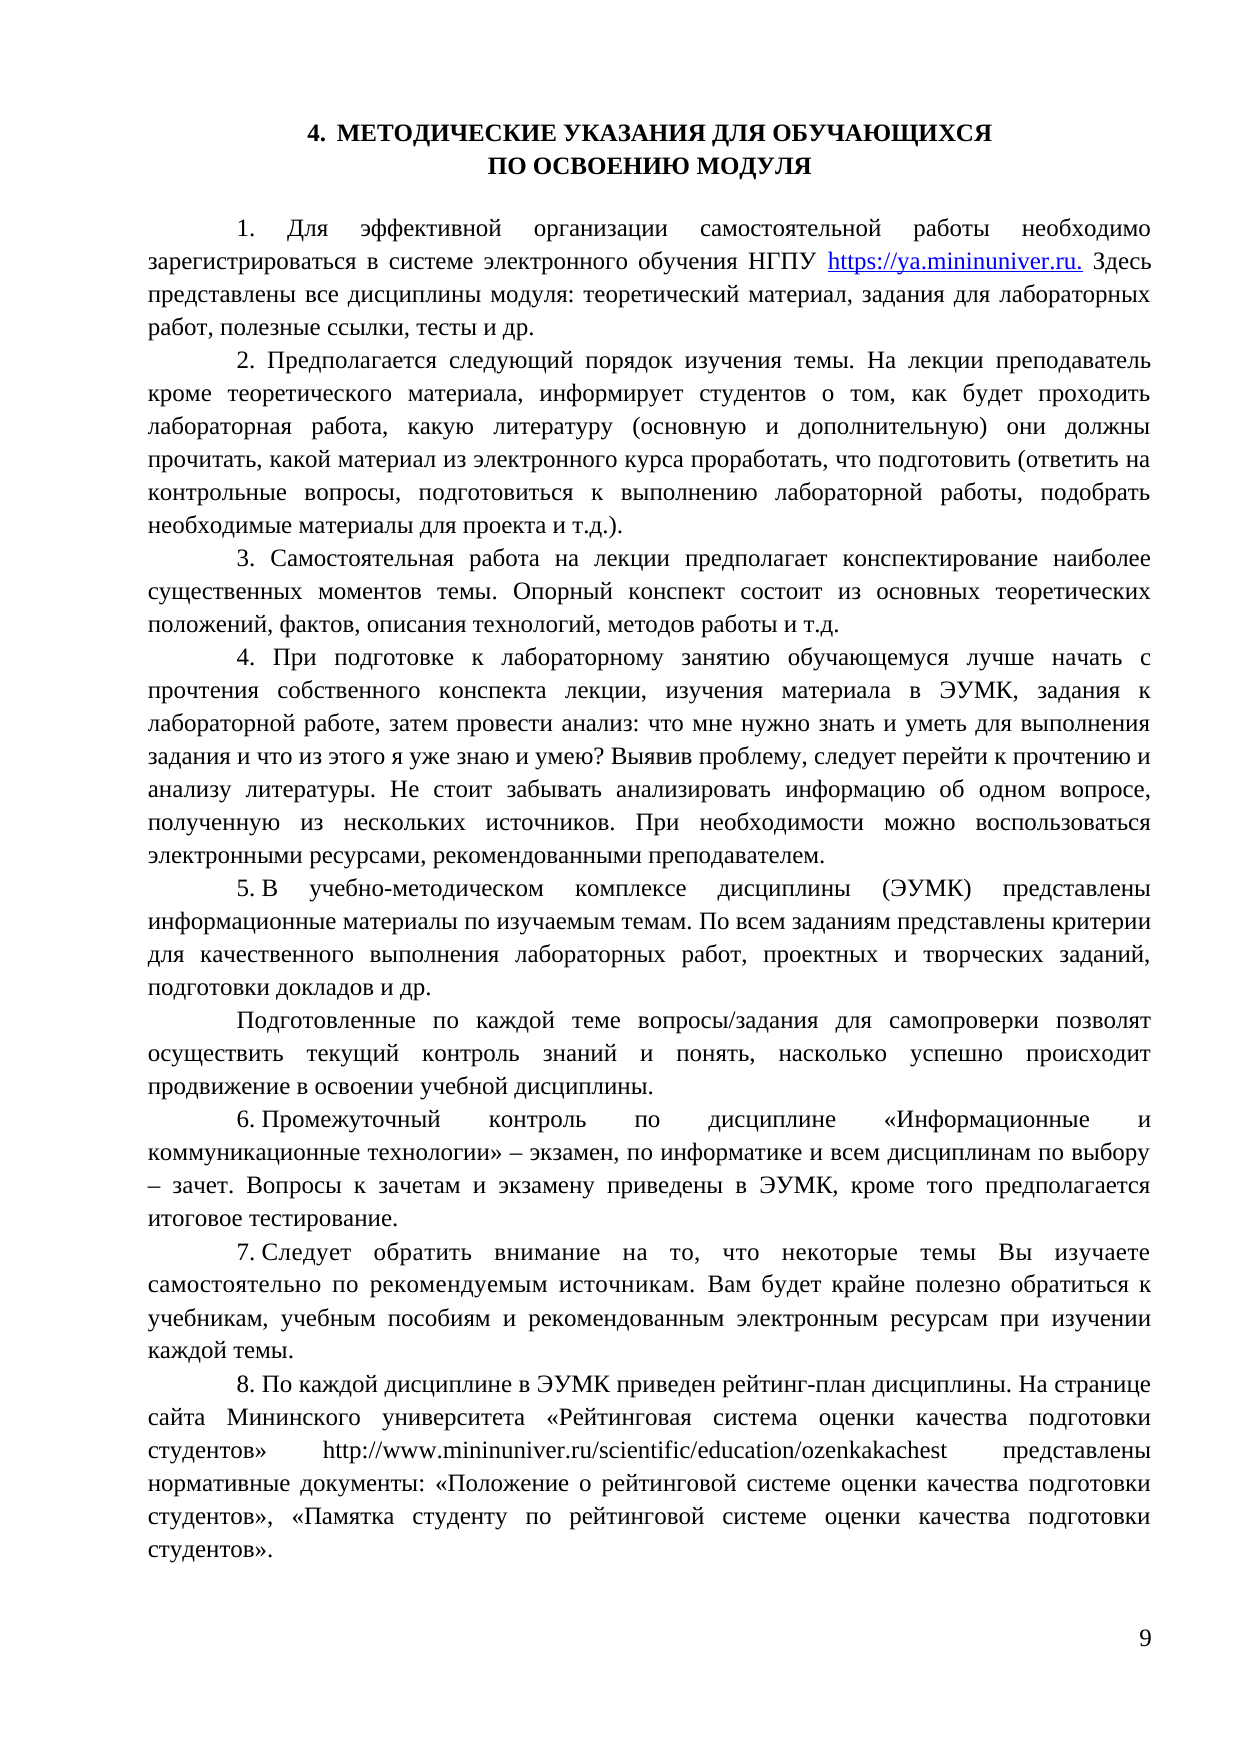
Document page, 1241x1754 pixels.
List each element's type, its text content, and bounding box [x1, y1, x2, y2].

text Подготовленные по каждой теме вопросы/задания для самопроверки позволят осуществить текущий контроль знаний и понять, насколько успешно происходит продвижение в освоении учебной дисциплины. [148, 1005, 1152, 1100]
subtitle ПО ОСВОЕНИЮ МОДУЛЯ [148, 151, 1152, 180]
list 1. Для эффективной организации самостоятельной работы необходимо зарегистрироваться в системе электронного обучения НГПУ https://ya.mininuniver.ru. Здесь представлены все дисциплины модуля: теоретический материал, задания для лабораторных работ, полезные ссылки, тесты и др. [148, 213, 1152, 341]
subtitle 4. МЕТОДИЧЕСКИЕ УКАЗАНИЯ ДЛЯ ОБУЧАЮЩИХСЯ [148, 118, 1152, 147]
text 5. В учебно-методическом комплексе дисциплины (ЭУМК) представлены информационные материалы по изучаемым темам. По всем заданиям представлены критерии для качественного выполнения лабораторных работ, проектных и творческих заданий, подготовки докладов и др. [148, 873, 1152, 1001]
text 3. Самостоятельная работа на лекции предполагает конспектирование наиболее существенных моментов темы. Опорный конспект состоит из основных теоретических положений, фактов, описания технологий, методов работы и т.д. [148, 543, 1152, 638]
text 2. Предполагается следующий порядок изучения темы. На лекции преподаватель кроме теоретического материала, информирует студентов о том, как будет проходить лабораторная работа, какую литературу (основную и дополнительную) они должны прочитать, какой материал из электронного курса проработать, что подготовить (ответить на контрольные вопросы, подготовиться к выполнению лабораторной работы, подобрать необходимые материалы для проекта и т.д.). [148, 345, 1152, 539]
text 8. По каждой дисциплине в ЭУМК приведен рейтинг-план дисциплины. На странице сайта Мининского университета «Рейтинговая система оценки качества подготовки студентов» http://www.mininuniver.ru/scientific/education/ozenkakachest представлены нормативные документы: «Положение о рейтинговой системе оценки качества подготовки студентов», «Памятка студенту по рейтинговой системе оценки качества подготовки студентов». [148, 1369, 1152, 1562]
text 4. При подготовке к лабораторному занятию обучающемуся лучше начать с прочтения собственного конспекта лекции, изучения материала в ЭУМК, задания к лабораторной работе, затем провести анализ: что мне нужно знать и уметь для выполнения задания и что из этого я уже знаю и умею? Выявив проблему, следует перейти к прочтению и анализу литературы. Не стоит забывать анализировать информацию об одном вопросе, полученную из нескольких источников. При необходимости можно воспользоваться электронными ресурсами, рекомендованными преподавателем. [148, 642, 1152, 869]
text 7. Следует обратить внимание на то, что некоторые темы Вы изучаете самостоятельно по рекомендуемым источникам. Вам будет крайне полезно обратиться к учебникам, учебным пособиям и рекомендованным электронным ресурсам при изучении каждой темы. [148, 1237, 1152, 1364]
text 6. Промежуточный контроль по дисциплине «Информационные и коммуникационные технологии» – экзамен, по информатике и всем дисциплинам по выбору – зачет. Вопросы к зачетам и экзамену приведены в ЭУМК, кроме того предполагается итоговое тестирование. [148, 1104, 1152, 1232]
